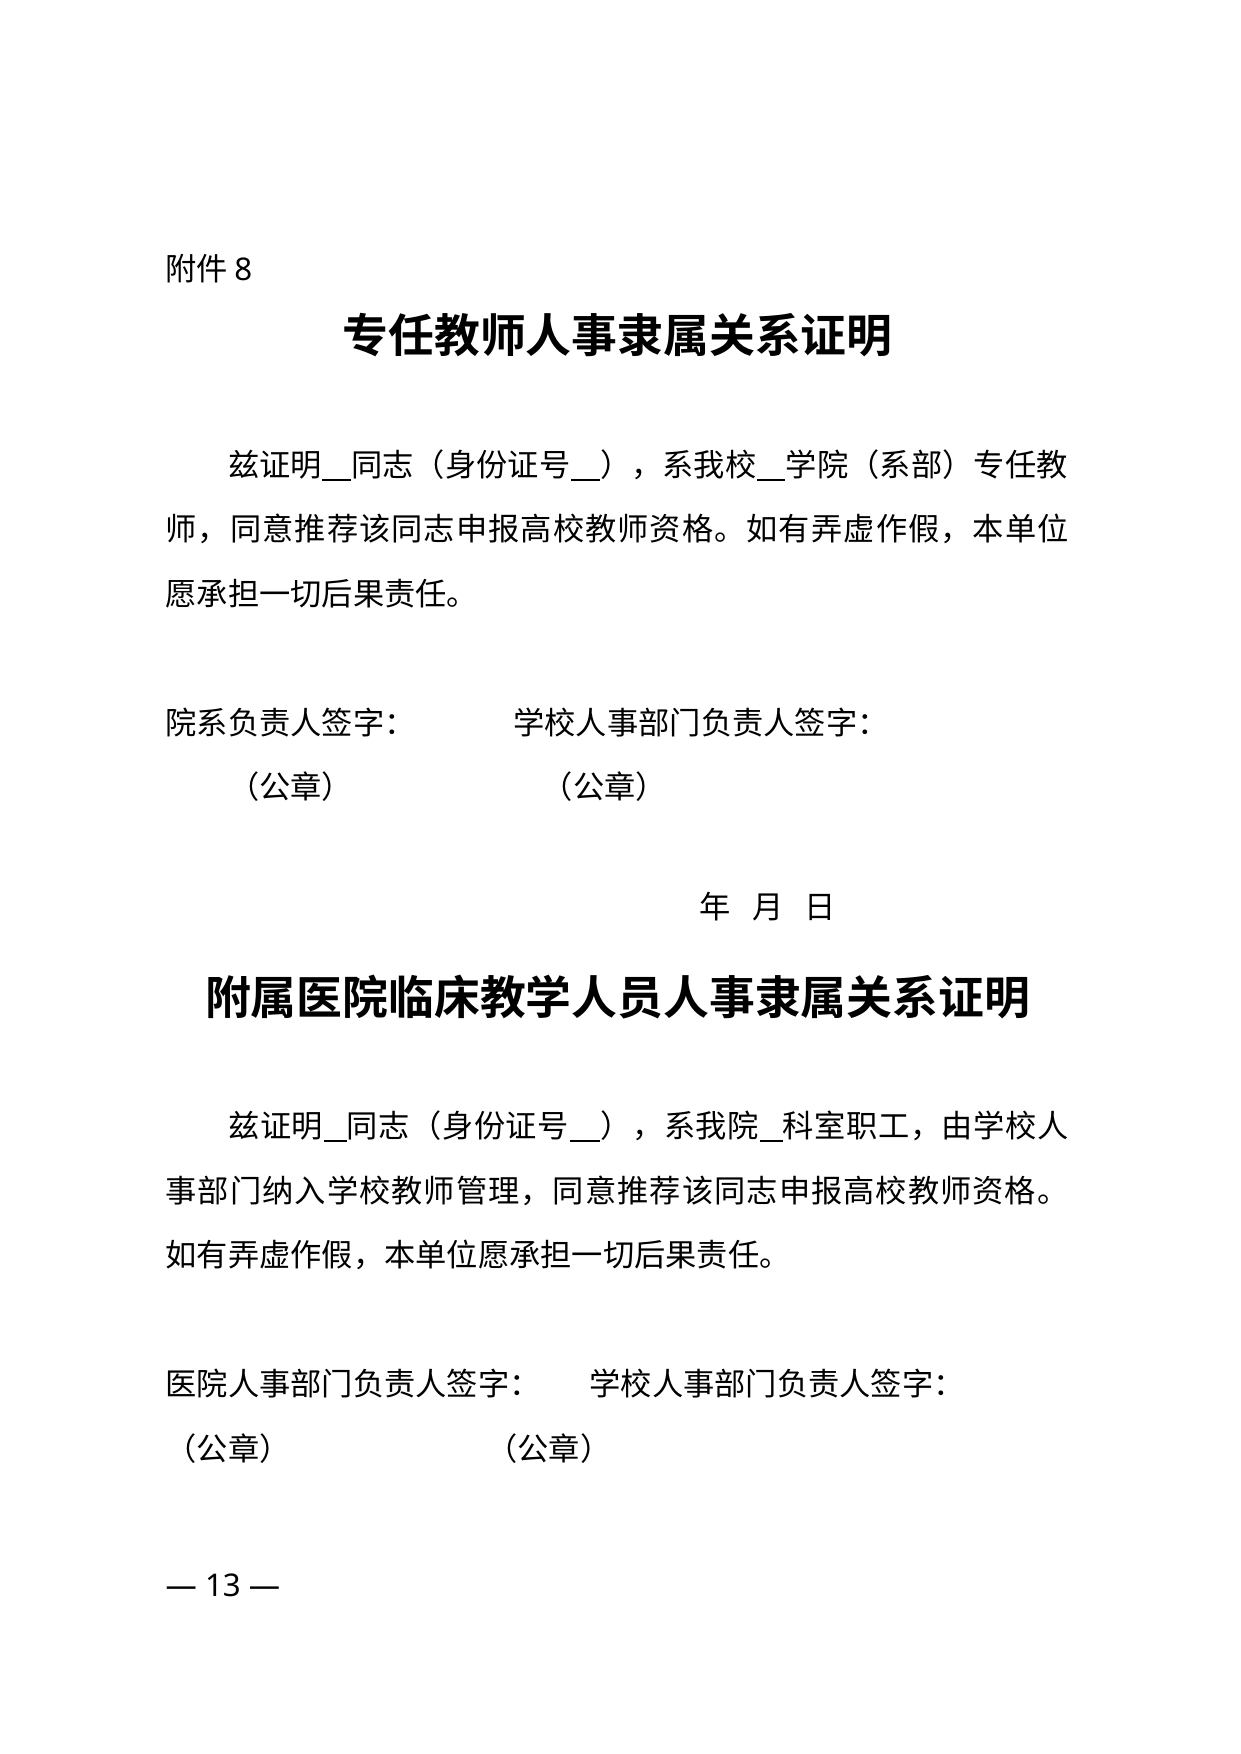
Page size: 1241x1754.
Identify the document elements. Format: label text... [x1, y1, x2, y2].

text 附件8 [165, 235, 1069, 299]
text （公章） （公章） [165, 1414, 1069, 1479]
text 医院人事部门负责人签字： 学校人事部门负责人签字： [165, 1350, 1069, 1414]
text 兹证明 同志（身份证号 ），系我院 科室职工，由学校人事部门纳入学校教师管理，同意推荐该同志申报高校教师资格。如有弄虚作假，本单位愿承担一切后果责任。 [165, 1092, 1069, 1285]
text 院系负责人签字： 学校人事部门负责人签字： [165, 688, 1069, 753]
text 专任教师人事隶属关系证明 [165, 299, 1069, 366]
text 兹证明 同志（身份证号 ），系我校 学院（系部）专任教师，同意推荐该同志申报高校教师资格。如有弄虚作假，本单位愿承担一切后果责任。 [165, 430, 1069, 624]
text （公章） （公章） [165, 753, 1069, 817]
text 年 月 日 [165, 882, 1069, 927]
text 附属医院临床教学人员人事隶属关系证明 [165, 961, 1069, 1027]
